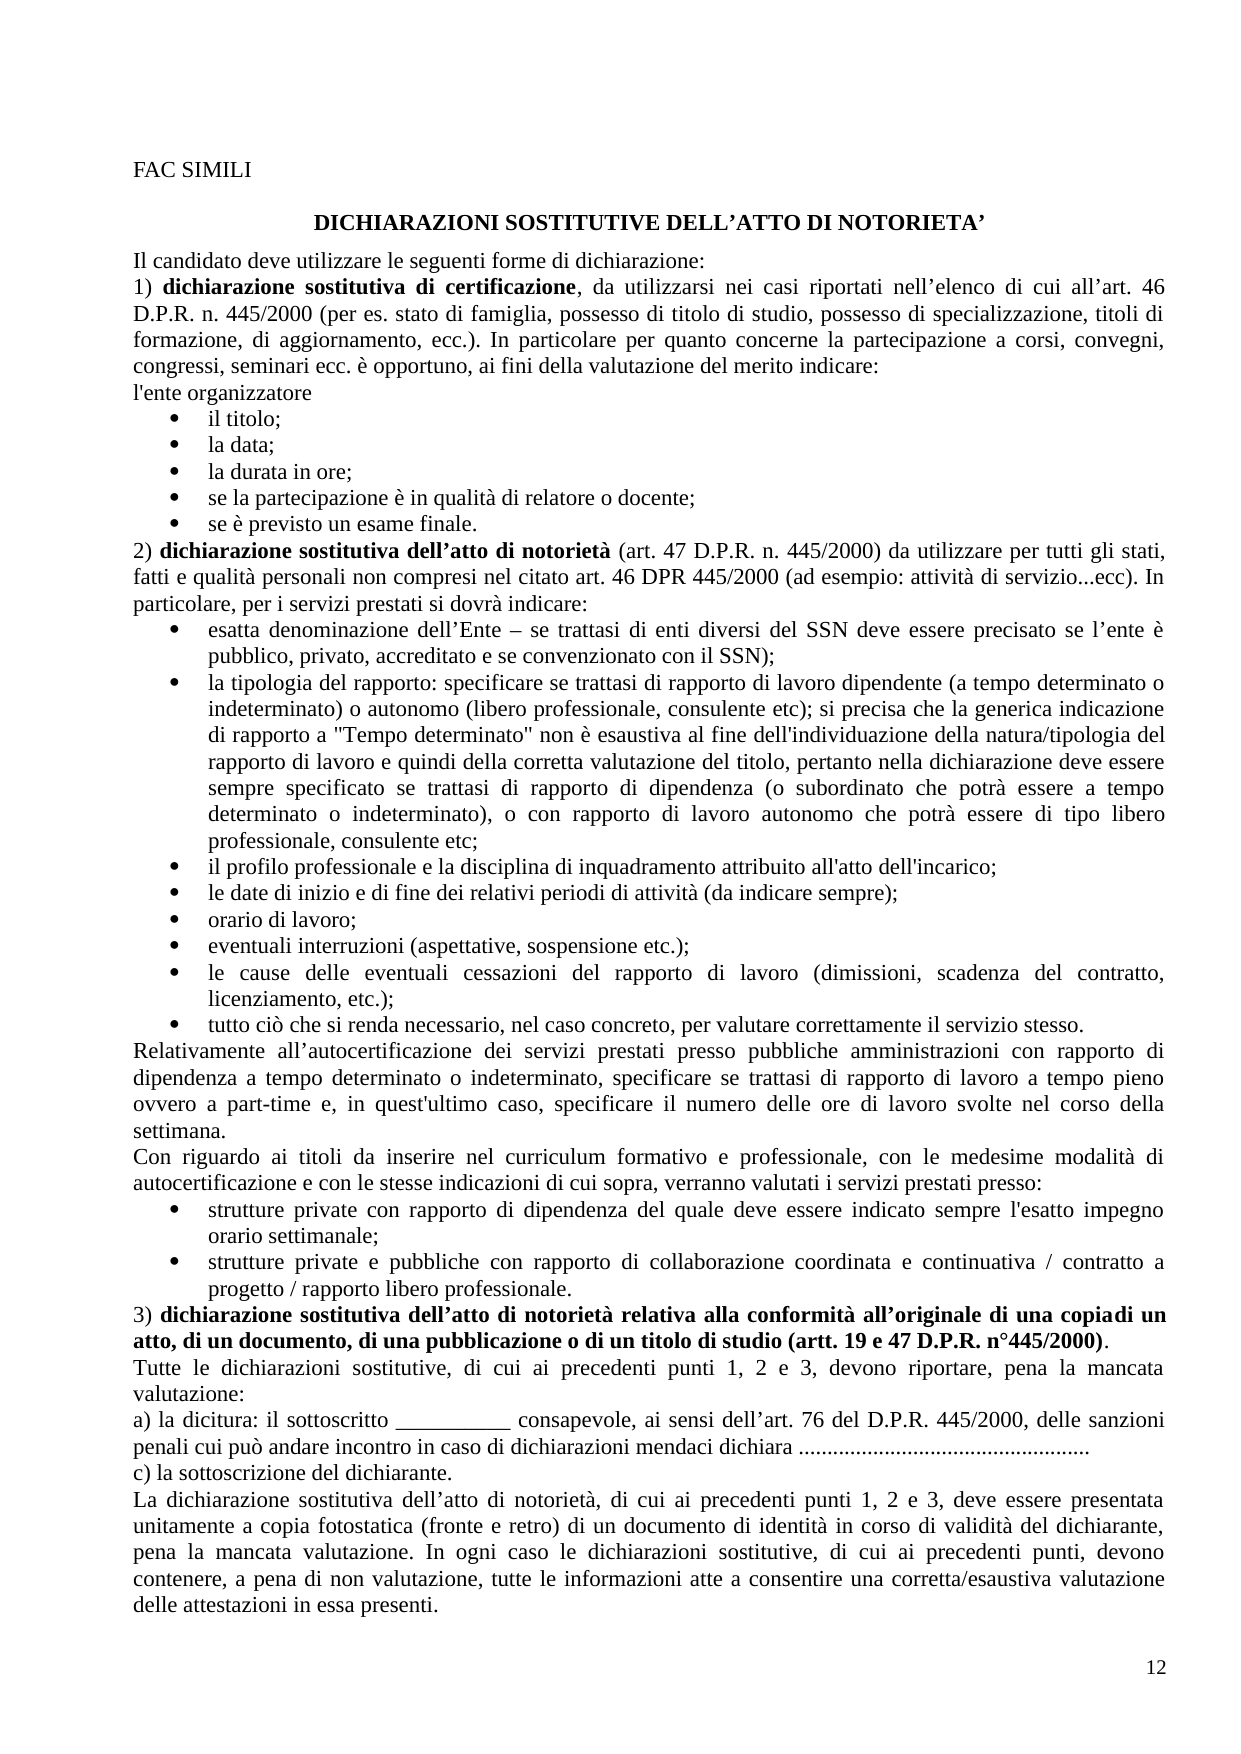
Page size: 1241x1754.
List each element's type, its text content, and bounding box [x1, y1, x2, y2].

list se è previsto un esame finale. [170, 511, 1166, 537]
text 1) dichiarazione sostitutiva di certificazione, da utilizzarsi nei casi riportati nell’elenco di cui all’art. 46 D.P.R. n. 445/2000 (per es. stato di famiglia, possesso di titolo di studio, possesso di specializzazione, titoli di formazione, di aggiornamento, ecc.). In particolare per quanto concerne la partecipazione a corsi, convegni, congressi, seminari ecc. è opportuno, ai fini della valutazione del merito indicare: [133, 273, 1166, 379]
list le cause delle eventuali cessazioni del rapporto di lavoro (dimissioni, scadenza del contratto, licenziamento, etc.); [170, 958, 1166, 1011]
text FAC SIMILI [133, 156, 1166, 182]
text Tutte le dichiarazioni sostitutive, di cui ai precedenti punti 1, 2 e 3, devono riportare, pena la mancata valutazione: [133, 1354, 1166, 1407]
list se la partecipazione è in qualità di relatore o docente; [170, 484, 1166, 511]
list eventuali interruzioni (aspettative, sospensione etc.); [170, 932, 1166, 958]
text La dichiarazione sostitutiva dell’atto di notorietà, di cui ai precedenti punti 1, 2 e 3, deve essere presentata unitamente a copia fotostatica (fronte e retro) di un documento di identità in corso di validità del dichiarante, pena la mancata valutazione. In ogni caso le dichiarazioni sostitutive, di cui ai precedenti punti, devono contenere, a pena di non valutazione, tutte le informazioni atte a consentire una corretta/esaustiva valutazione delle attestazioni in essa presenti. [133, 1486, 1166, 1617]
list la data; [170, 431, 1166, 458]
list il titolo; [170, 405, 1166, 431]
text Con riguardo ai titoli da inserire nel curriculum formativo e professionale, con le medesime modalità di autocertificazione e con le stesse indicazioni di cui sopra, verranno valutati i servizi prestati presso: [133, 1143, 1166, 1196]
list strutture private con rapporto di dipendenza del quale deve essere indicato sempre l'esatto impegno orario settimanale; [170, 1196, 1166, 1248]
text 2) dichiarazione sostitutiva dell’atto di notorietà (art. 47 D.P.R. n. 445/2000) da utilizzare per tutti gli stati, fatti e qualità personali non compresi nel citato art. 46 DPR 445/2000 (ad esempio: attività di servizio...ecc). In particolare, per i servizi prestati si dovrà indicare: [133, 537, 1166, 616]
text l'ente organizzatore [133, 379, 1166, 405]
list esatta denominazione dell’Ente – se trattasi di enti diversi del SSN deve essere precisato se l’ente è pubblico, privato, accreditato e se convenzionato con il SSN); [170, 616, 1166, 669]
text Il candidato deve utilizzare le seguenti forme di dichiarazione: [133, 247, 1166, 273]
text Relativamente all’autocertificazione dei servizi prestati presso pubbliche amministrazioni con rapporto di dipendenza a tempo determinato o indeterminato, specificare se trattasi di rapporto di lavoro a tempo pieno ovvero a part-time e, in quest'ultimo caso, specificare il numero delle ore di lavoro svolte nel corso della settimana. [133, 1038, 1166, 1143]
list tutto ciò che si renda necessario, nel caso concreto, per valutare correttamente il servizio stesso. [170, 1011, 1166, 1038]
text DICHIARAZIONI SOSTITUTIVE DELL’ATTO DI NOTORIETA’ [133, 209, 1166, 235]
list la tipologia del rapporto: specificare se trattasi di rapporto di lavoro dipendente (a tempo determinato o indeterminato) o autonomo (libero professionale, consulente etc); si precisa che la generica indicazione di rapporto a "Tempo determinato" non è esaustiva al fine dell'individuazione della natura/tipologia del rapporto di lavoro e quindi della corretta valutazione del titolo, pertanto nella dichiarazione deve essere sempre specificato se trattasi di rapporto di dipendenza (o subordinato che potrà essere a tempo determinato o indeterminato), o con rapporto di lavoro autonomo che potrà essere di tipo libero professionale, consulente etc; [170, 669, 1166, 853]
list le date di inizio e di fine dei relativi periodi di attività (da indicare sempre); [170, 879, 1166, 906]
text a) la dicitura: il sottoscritto __________ consapevole, ai sensi dell’art. 76 del D.P.R. 445/2000, delle sanzioni penali cui può andare incontro in caso di dichiarazioni mendaci dichiara ................................................... [133, 1407, 1166, 1459]
list la durata in ore; [170, 458, 1166, 484]
list il profilo professionale e la disciplina di inquadramento attribuito all'atto dell'incarico; [170, 853, 1166, 879]
text c) la sottoscrizione del dichiarante. [133, 1459, 1166, 1486]
list orario di lavoro; [170, 906, 1166, 932]
list strutture private e pubbliche con rapporto di collaborazione coordinata e continuativa / contratto a progetto / rapporto libero professionale. [170, 1248, 1166, 1301]
text 3) dichiarazione sostitutiva dell’atto di notorietà relativa alla conformità all’originale di una copiadi un atto, di un documento, di una pubblicazione o di un titolo di studio (artt. 19 e 47 D.P.R. n°445/2000). [133, 1301, 1166, 1354]
